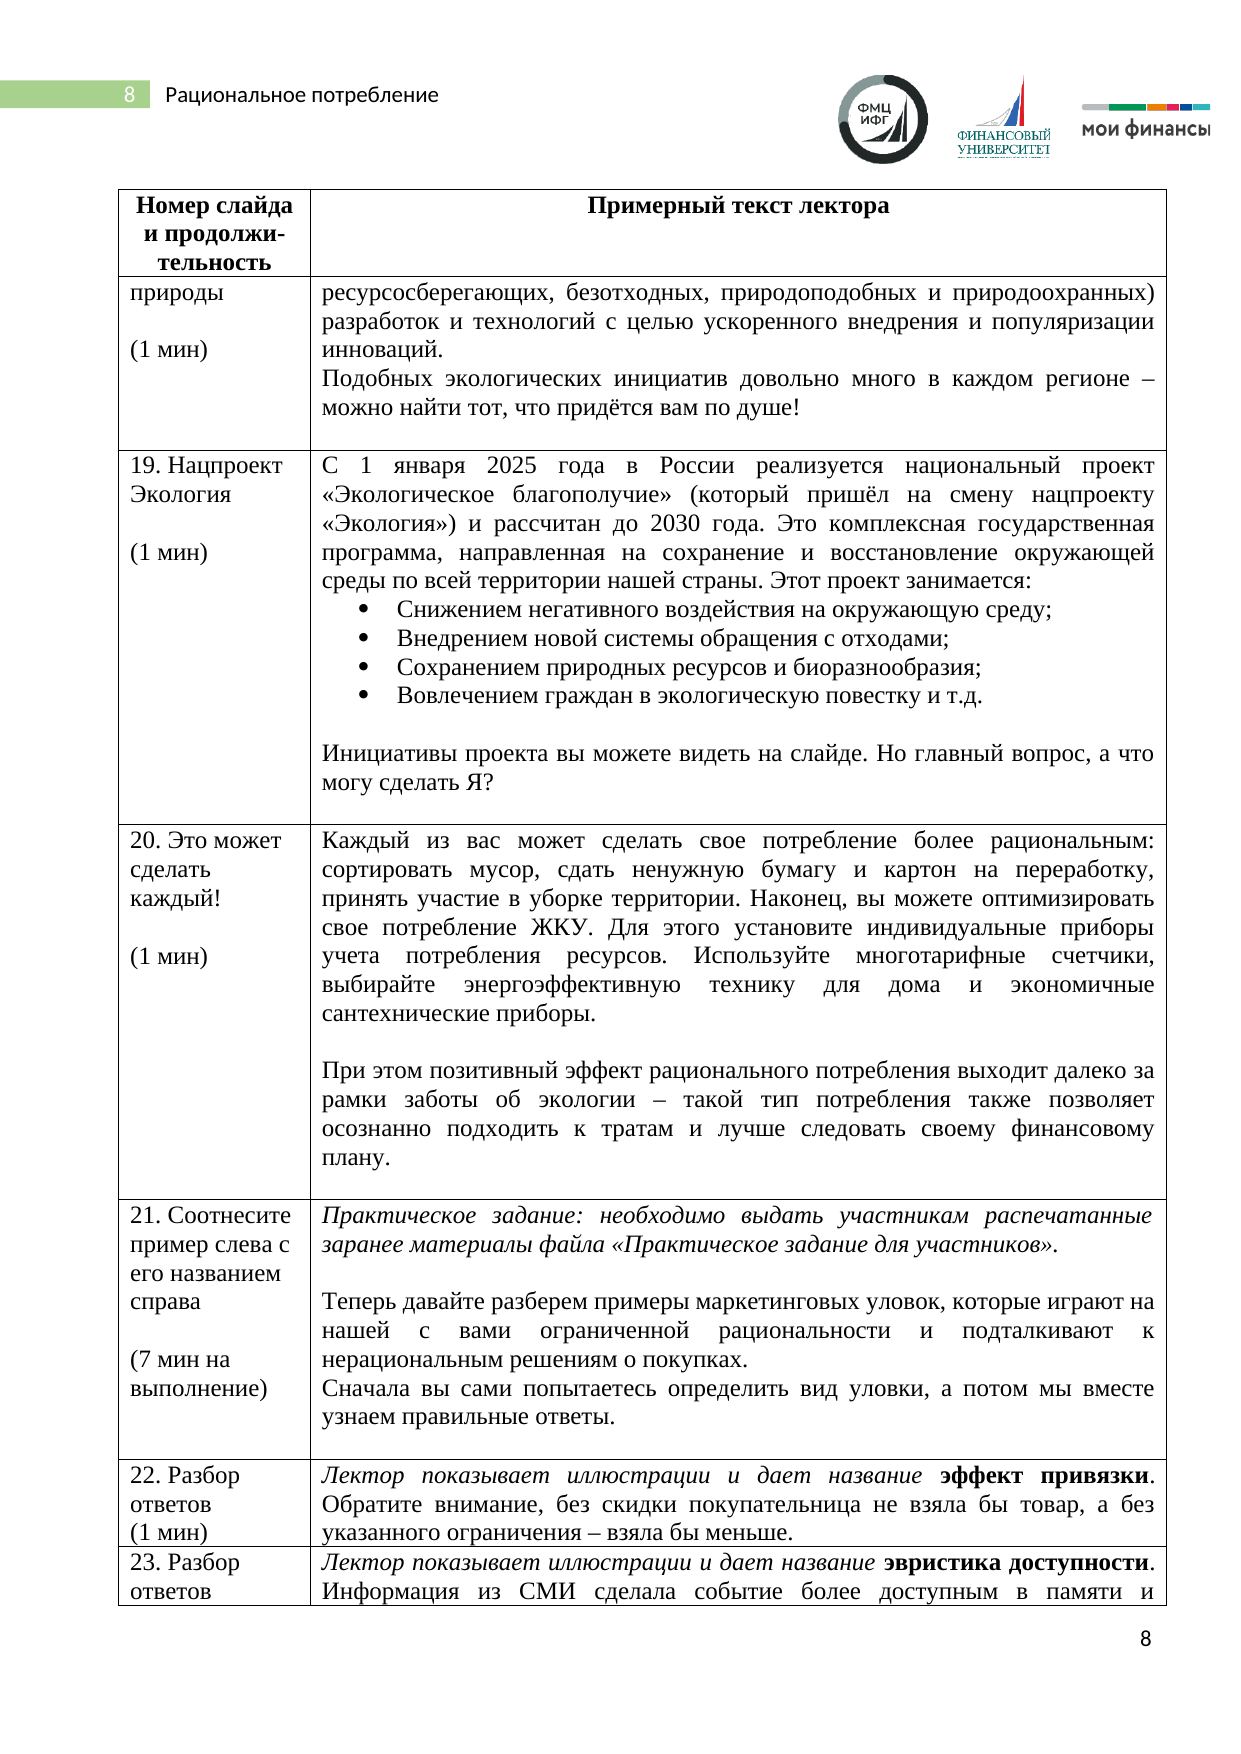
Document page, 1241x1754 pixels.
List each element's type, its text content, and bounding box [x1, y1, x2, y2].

table_header Номер слайда и продолжи-тельность [119, 190, 310, 276]
table_cell 20. Это может сделать каждый! (1 мин) [119, 825, 310, 1199]
table_cell 22. Разбор ответов (1 мин) [119, 1460, 310, 1546]
table_cell Каждый из вас может сделать свое потребление более рациональным: сортировать мусор, сдать ненужную бумагу и картон на переработку, принять участие в уборке территории. Наконец, вы можете оптимизировать свое потребление ЖКУ. Для этого установите индивидуальные приборы учета потребления ресурсов. Используйте многотарифные счетчики, выбирайте энергоэффективную технику для дома и экономичные сантехнические приборы. При этом позитивный эффект рационального потребления выходит далеко за рамки заботы об экологии – такой тип потребления также позволяет осознанно подходить к тратам и лучше следовать своему финансовому плану. [311, 825, 1166, 1199]
table_cell 19. Нацпроект Экология (1 мин) [119, 451, 310, 824]
table_cell 21. Соотнесите пример слева с его названием справа (7 мин на выполнение) [119, 1200, 310, 1459]
picture [952, 75, 1050, 157]
table_cell Лектор показывает иллюстрации и дает название эффект привязки. Обратите внимание, без скидки покупательница не взяла бы товар, а без указанного ограничения – взяла бы меньше. [311, 1460, 1166, 1546]
table_cell 23. Разбор ответов (1 мин) [119, 1547, 310, 1605]
table_cell С 1 января 2025 года в России реализуется национальный проект «Экологическое благополучие» (который пришёл на смену нацпроекту «Экология») и рассчитан до 2030 года. Это комплексная государственная программа, направленная на сохранение и восстановление окружающей среды по всей территории нашей страны. Этот проект занимается: Снижением негативного воздействия на окружающую среду; Внедрением новой системы обращения с отходами; Сохранением природных ресурсов и биоразнообразия; Вовлечением граждан в экологическую повестку и т.д. Инициативы проекта вы можете видеть на слайде. Но главный вопрос, а что могу сделать Я? [311, 451, 1166, 824]
table_cell 18. Всероссийское общество охраны природы (1 мин) [119, 277, 310, 449]
table_header Примерный текст лектора [311, 190, 1166, 276]
table_cell Практическое задание: необходимо выдать участникам распечатанные заранее материалы файла «Практическое задание для участников». Теперь давайте разберем примеры маркетинговых уловок, которые играют на нашей с вами ограниченной рациональности и подталкивают к нерациональным решениям о покупках. Сначала вы сами попытаетесь определить вид уловки, а потом мы вместе узнаем правильные ответы. [311, 1200, 1166, 1459]
